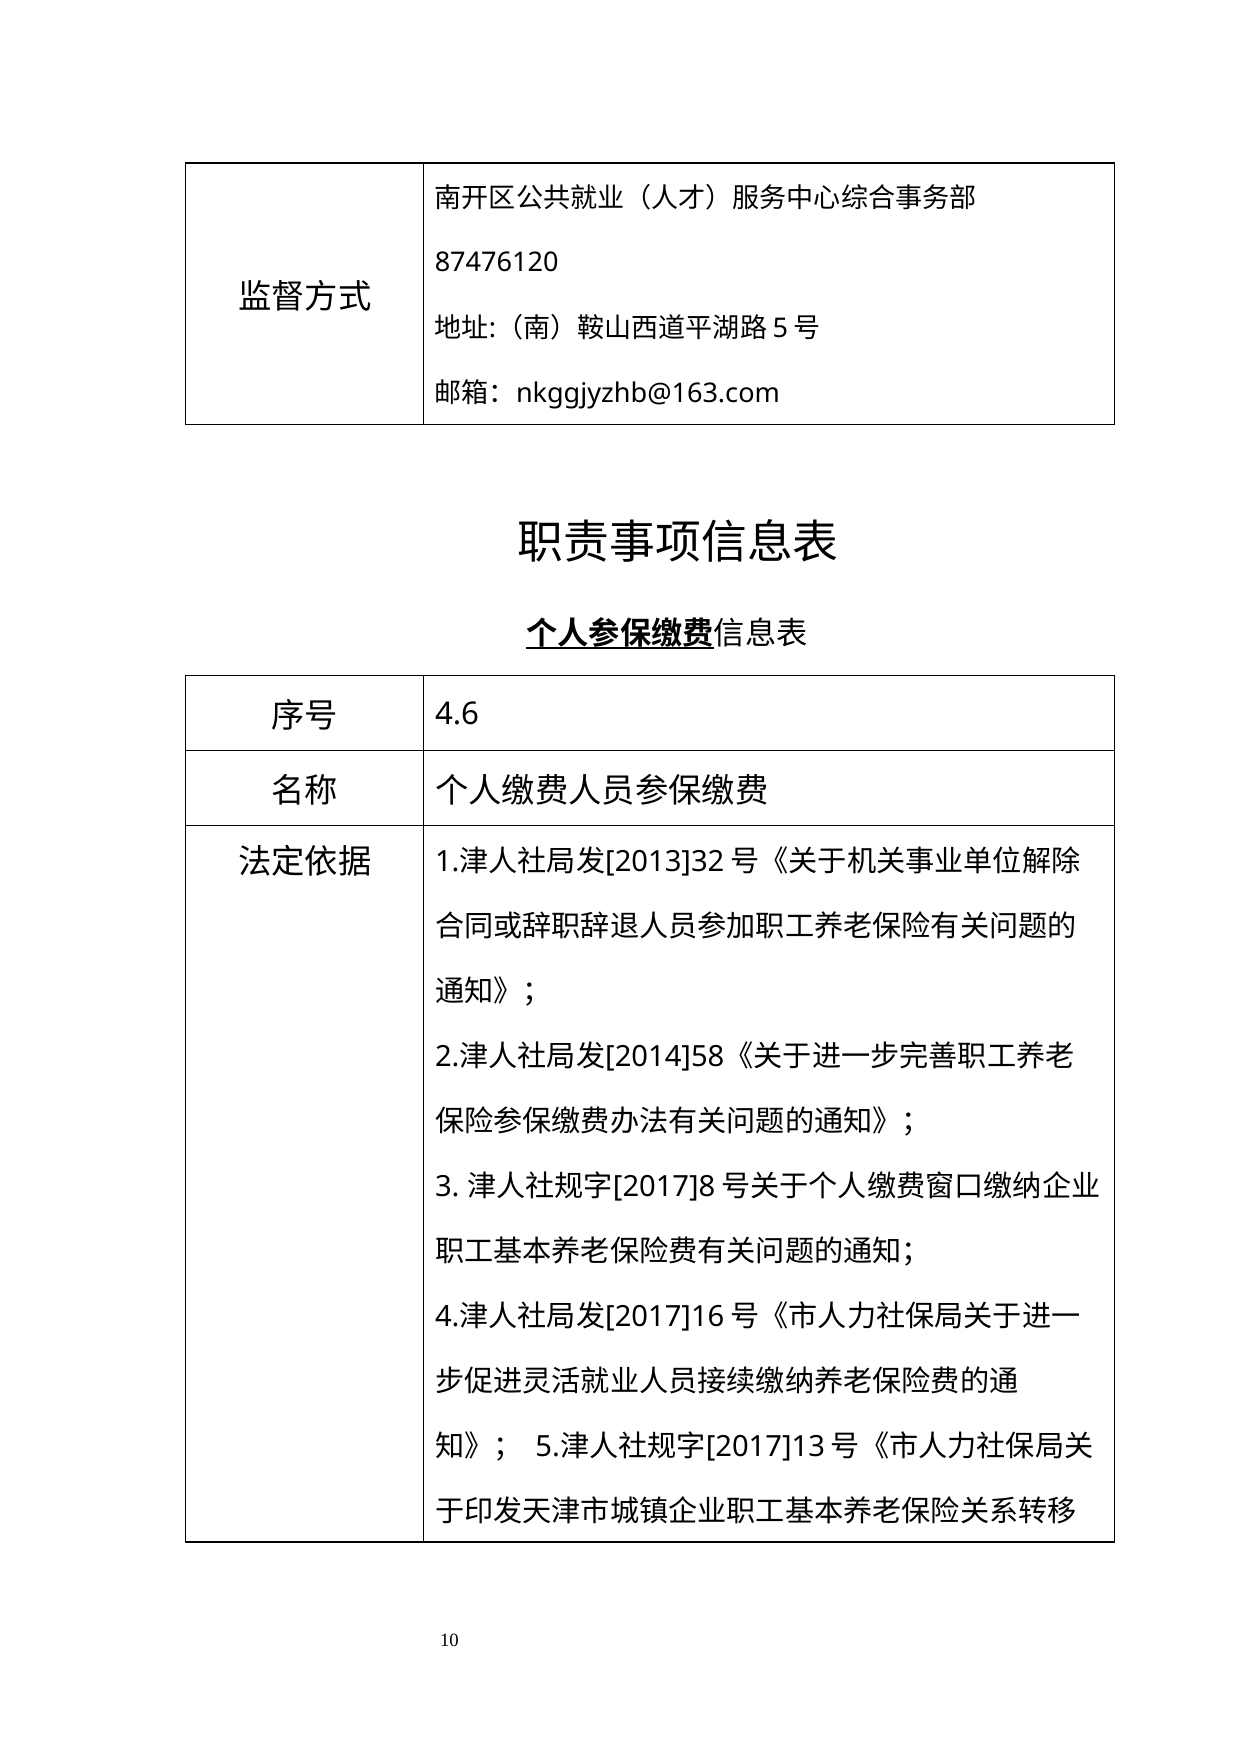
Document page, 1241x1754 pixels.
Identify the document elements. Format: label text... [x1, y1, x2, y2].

table_cell 法定依据 [186, 826, 423, 1541]
table_cell 4.6 [424, 676, 1114, 749]
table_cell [424, 826, 1114, 1541]
table_cell 监督方式 [186, 164, 423, 423]
table_cell 个人缴费人员参保缴费 [424, 751, 1114, 824]
table_header 职责事项信息表 [186, 490, 1188, 587]
table_cell 名称 [186, 751, 423, 824]
table_cell 南开区公共就业（人才）服务中心综合事务部 87476120 地址:（南）鞍山西道平湖路5号 邮箱：nkggjyzhb@163.com [424, 164, 1114, 423]
table_cell 序号 [186, 676, 423, 749]
table_cell 个人参保缴费信息表 [186, 587, 1188, 674]
